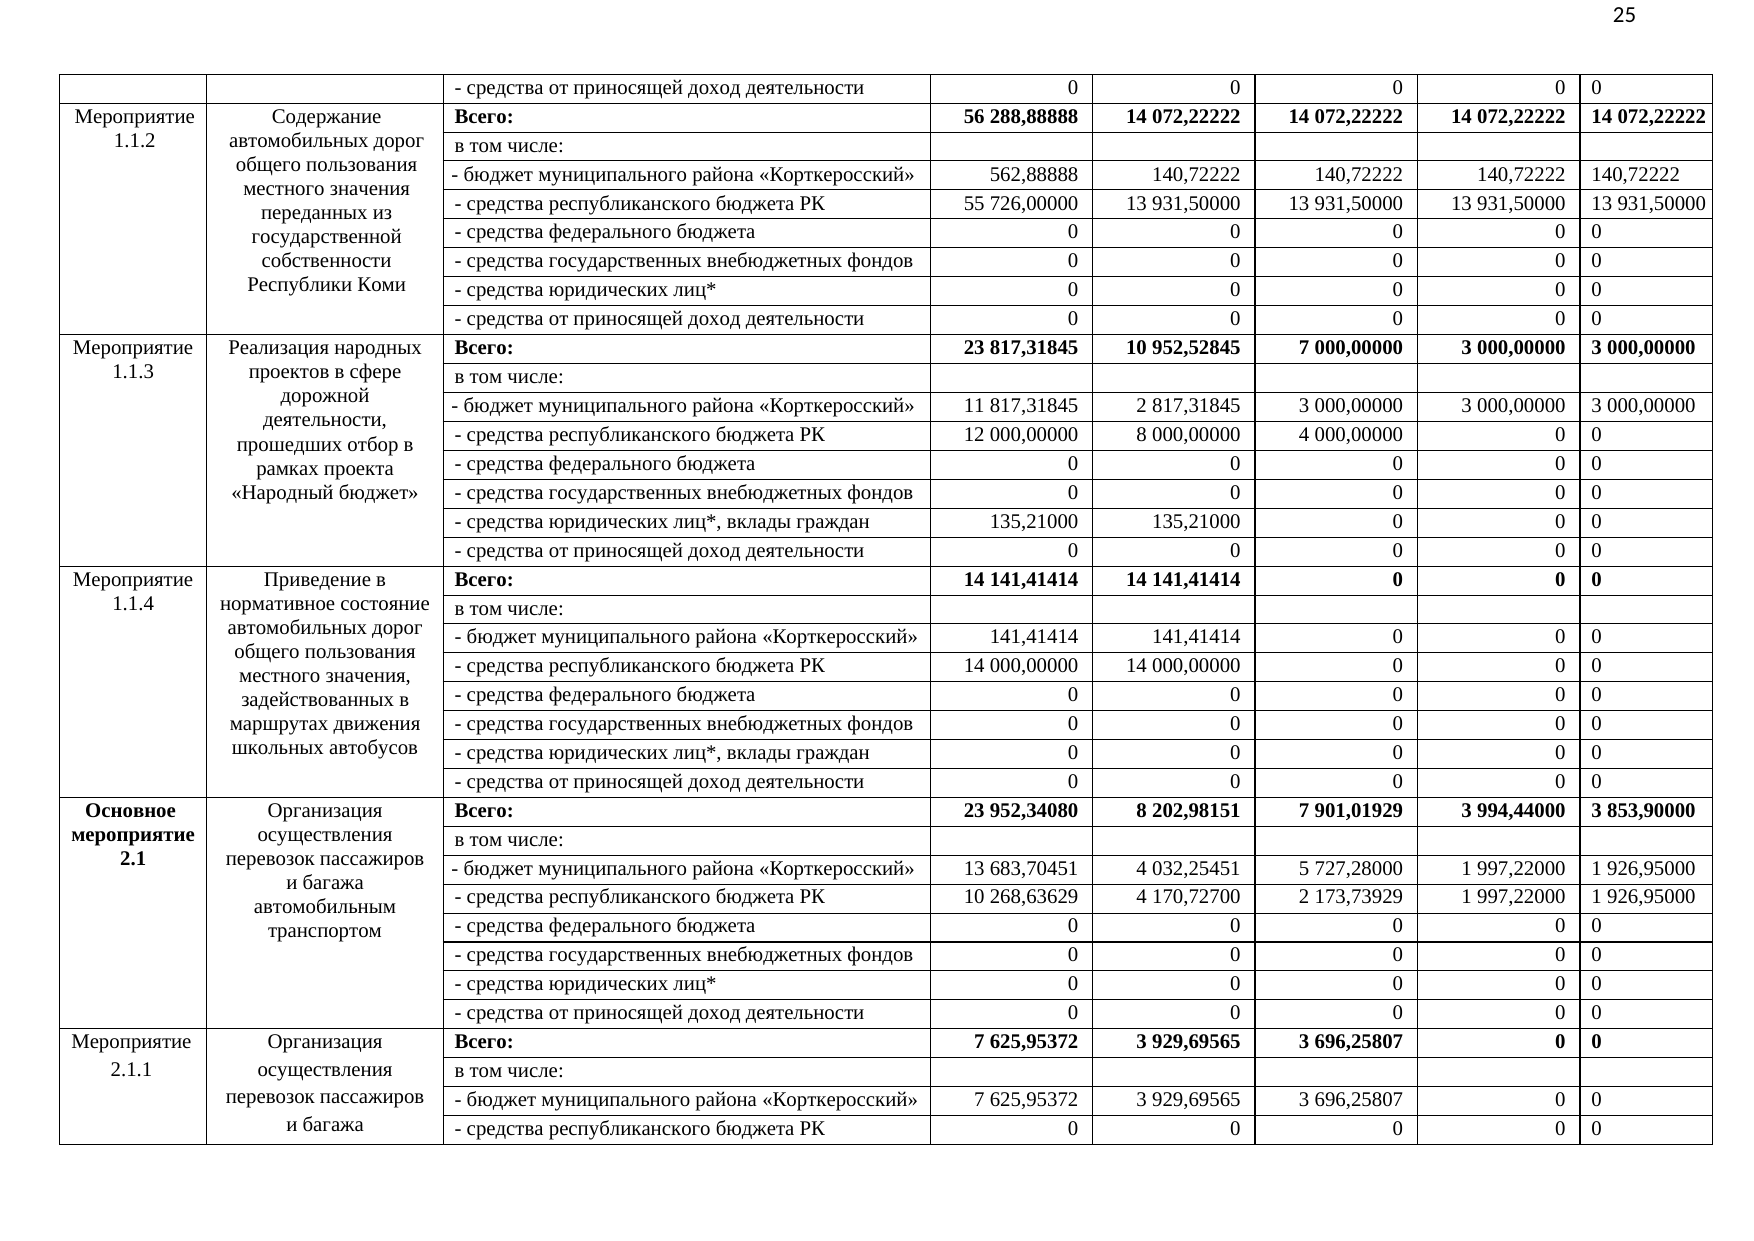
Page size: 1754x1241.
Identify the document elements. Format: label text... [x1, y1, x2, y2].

table_cell 0 [1256, 682, 1417, 710]
table_cell 14 141,41414 [1093, 567, 1254, 594]
table_cell [931, 827, 1092, 854]
table_cell 0 [1581, 219, 1712, 247]
table_cell 0 [1093, 740, 1254, 768]
table_cell Организация осуществления перевозок пассажиров и багажа автомобильным транспортом [207, 798, 443, 1028]
table_cell 0 [1256, 451, 1417, 479]
table_cell 0 [931, 248, 1092, 276]
table_cell 14 000,00000 [931, 653, 1092, 681]
table_cell 13 931,50000 [1418, 190, 1579, 218]
table_cell 0 [1581, 1000, 1712, 1028]
table_cell 0 [1418, 769, 1579, 797]
table_cell [1256, 133, 1417, 160]
table_cell 140,72222 [1418, 161, 1579, 189]
table_cell 0 [1256, 306, 1417, 334]
table_cell 0 [1093, 1116, 1254, 1144]
table_cell 13 683,70451 [931, 856, 1092, 883]
table_cell 12 000,00000 [931, 422, 1092, 450]
table_cell [1256, 1058, 1417, 1086]
table_cell 0 [1418, 567, 1579, 594]
table_cell [1256, 596, 1417, 623]
table_cell 7 901,01929 [1256, 798, 1417, 826]
table_cell 0 [1418, 75, 1579, 103]
table_cell 11 817,31845 [931, 393, 1092, 421]
table_cell Мероприятие 1.1.4 [60, 567, 206, 797]
table_cell - средства юридических лиц*, вклады граждан [444, 509, 930, 537]
table_cell в том числе: [444, 1058, 930, 1086]
table_cell 0 [1418, 682, 1579, 710]
table_cell 0 [931, 75, 1092, 103]
table_cell 0 [1093, 682, 1254, 710]
table_cell - средства государственных внебюджетных фондов [444, 943, 930, 970]
table_cell 0 [1418, 653, 1579, 681]
table_cell 0 [1256, 219, 1417, 247]
table_cell 2 173,73929 [1256, 885, 1417, 912]
table_cell Мероприятие 2.1.1 [60, 1029, 206, 1144]
table_cell 0 [1581, 653, 1712, 681]
table_cell 0 [931, 769, 1092, 797]
table_cell 0 [1581, 740, 1712, 768]
table_cell Всего: [444, 798, 930, 826]
table_cell [1093, 1058, 1254, 1086]
table_cell 135,21000 [1093, 509, 1254, 537]
table_cell 135,21000 [931, 509, 1092, 537]
table_cell 5 727,28000 [1256, 856, 1417, 883]
table_cell - средства от приносящей доход деятельности [444, 75, 930, 103]
table_cell 3 000,00000 [1256, 393, 1417, 421]
table_cell 3 000,00000 [1581, 335, 1712, 363]
table_cell 0 [931, 682, 1092, 710]
table_cell 3 696,25807 [1256, 1087, 1417, 1115]
table_cell [1418, 827, 1579, 854]
table_cell 0 [1093, 248, 1254, 276]
table_cell 0 [1418, 451, 1579, 479]
table_cell 14 072,22222 [1093, 104, 1254, 132]
table_cell [1581, 133, 1712, 160]
table_cell 0 [931, 914, 1092, 941]
table_cell [931, 1058, 1092, 1086]
table_cell 0 [931, 740, 1092, 768]
table_cell 0 [931, 451, 1092, 479]
table_cell 0 [1581, 422, 1712, 450]
table_cell 0 [1256, 1000, 1417, 1028]
table_cell в том числе: [444, 827, 930, 854]
table_cell [1093, 364, 1254, 392]
table_cell 1 926,95000 [1581, 856, 1712, 883]
table_cell [1256, 827, 1417, 854]
table_cell [931, 364, 1092, 392]
table_cell 0 [1581, 682, 1712, 710]
table_cell 1 997,22000 [1418, 885, 1579, 912]
table_cell 0 [1093, 943, 1254, 970]
table_cell 14 072,22222 [1581, 104, 1712, 132]
table_cell - средства республиканского бюджета РК [444, 190, 930, 218]
table_cell 0 [1581, 75, 1712, 103]
table_cell - бюджет муниципального района «Корткеросский» [444, 161, 930, 189]
table_cell - бюджет муниципального района «Корткеросский» [444, 624, 930, 652]
table_cell 8 202,98151 [1093, 798, 1254, 826]
table_cell в том числе: [444, 596, 930, 623]
table_cell [931, 133, 1092, 160]
table_cell 0 [1418, 422, 1579, 450]
table_cell Организация осуществления перевозок пассажиров и багажа автомобильным транспортом [207, 1029, 443, 1144]
table_cell Реализация народных проектов в сфере дорожной деятельности, прошедших отбор в рамках проекта «Народный бюджет» [207, 335, 443, 566]
table_cell [1093, 596, 1254, 623]
table_cell 0 [931, 943, 1092, 970]
table_cell - средства государственных внебюджетных фондов [444, 248, 930, 276]
table_cell [1418, 1058, 1579, 1086]
table_cell 0 [1581, 943, 1712, 970]
table_cell 0 [931, 219, 1092, 247]
table_cell 0 [1418, 740, 1579, 768]
table_cell - средства федерального бюджета [444, 451, 930, 479]
table_cell 3 000,00000 [1581, 393, 1712, 421]
table_cell 0 [1581, 971, 1712, 999]
table_cell 0 [1256, 624, 1417, 652]
table_cell в том числе: [444, 364, 930, 392]
table_cell [931, 596, 1092, 623]
table_cell 0 [1418, 509, 1579, 537]
table_cell 0 [1256, 711, 1417, 739]
table_cell Приведение в нормативное состояние автомобильных дорог общего пользования местного значения, задействованных в маршрутах движения школьных автобусов [207, 567, 443, 797]
table_cell 4 032,25451 [1093, 856, 1254, 883]
table_cell - средства государственных внебюджетных фондов [444, 480, 930, 508]
table_cell - средства юридических лиц*, вклады граждан [444, 740, 930, 768]
table_cell [1581, 827, 1712, 854]
table_cell - средства республиканского бюджета РК [444, 885, 930, 912]
table_cell 0 [1093, 277, 1254, 305]
table_cell 140,72222 [1093, 161, 1254, 189]
table_cell 3 000,00000 [1418, 335, 1579, 363]
table_cell 0 [1581, 248, 1712, 276]
table_cell 4 000,00000 [1256, 422, 1417, 450]
table_cell Мероприятие 1.1.3 [60, 335, 206, 566]
table_cell 0 [1418, 1116, 1579, 1144]
table_cell 0 [1256, 277, 1417, 305]
table_cell Основное мероприятие 2.1 [60, 798, 206, 1028]
table_cell 7 625,95372 [931, 1087, 1092, 1115]
table_cell 0 [1256, 75, 1417, 103]
table_cell 0 [1418, 277, 1579, 305]
table_cell 0 [1093, 769, 1254, 797]
table_cell 0 [931, 277, 1092, 305]
table_cell 14 072,22222 [1256, 104, 1417, 132]
table_cell - средства юридических лиц* [444, 277, 930, 305]
table_cell [1418, 133, 1579, 160]
table_cell 7 000,00000 [1256, 335, 1417, 363]
table_cell 0 [1093, 711, 1254, 739]
table_cell 0 [1418, 538, 1579, 566]
table_cell 0 [931, 711, 1092, 739]
table_cell 0 [1093, 914, 1254, 941]
table_cell 0 [1093, 971, 1254, 999]
table_cell Всего: [444, 567, 930, 594]
table_cell 0 [1581, 451, 1712, 479]
table_cell 0 [931, 480, 1092, 508]
table_cell 55 726,00000 [931, 190, 1092, 218]
table_cell 0 [1093, 1000, 1254, 1028]
table_cell 0 [1093, 219, 1254, 247]
table_cell 0 [1418, 943, 1579, 970]
table_cell 0 [1256, 567, 1417, 594]
table_cell [1256, 364, 1417, 392]
table_cell - бюджет муниципального района «Корткеросский» [444, 393, 930, 421]
table_cell 3 000,00000 [1418, 393, 1579, 421]
table_cell Всего: [444, 1029, 930, 1057]
table_cell 0 [1581, 480, 1712, 508]
table_cell [1093, 133, 1254, 160]
table_cell 3 929,69565 [1093, 1029, 1254, 1057]
table_cell Всего: [444, 104, 930, 132]
table_cell [1418, 364, 1579, 392]
table_cell 2 817,31845 [1093, 393, 1254, 421]
table_cell 0 [931, 971, 1092, 999]
table_cell 0 [1581, 509, 1712, 537]
table_cell 0 [1256, 509, 1417, 537]
table_cell 0 [1256, 653, 1417, 681]
table_cell 7 625,95372 [931, 1029, 1092, 1057]
table_cell Содержание автомобильных дорог общего пользования местного значения переданных из государственной собственности Республики Коми [207, 104, 443, 334]
table_cell - средства федерального бюджета [444, 914, 930, 941]
table_cell 0 [1418, 711, 1579, 739]
table_cell 0 [1256, 971, 1417, 999]
table_cell 0 [1093, 451, 1254, 479]
table_cell 0 [1256, 248, 1417, 276]
table_cell - средства от приносящей доход деятельности [444, 538, 930, 566]
table_cell 0 [1418, 1087, 1579, 1115]
table_cell 13 931,50000 [1581, 190, 1712, 218]
table_cell - средства государственных внебюджетных фондов [444, 711, 930, 739]
table_cell 141,41414 [1093, 624, 1254, 652]
table_cell 10 952,52845 [1093, 335, 1254, 363]
table_cell 0 [1093, 480, 1254, 508]
table_cell 14 141,41414 [931, 567, 1092, 594]
table_cell 0 [1418, 971, 1579, 999]
table_cell 0 [1093, 538, 1254, 566]
table_cell 0 [1093, 75, 1254, 103]
table_cell - средства от приносящей доход деятельности [444, 1000, 930, 1028]
table_cell 0 [1418, 624, 1579, 652]
table_cell 0 [1581, 914, 1712, 941]
table_cell - средства федерального бюджета [444, 219, 930, 247]
table_cell 1 926,95000 [1581, 885, 1712, 912]
table_cell - бюджет муниципального района «Корткеросский» [444, 856, 930, 883]
table_cell 0 [1256, 1116, 1417, 1144]
table_cell 13 931,50000 [1256, 190, 1417, 218]
table_cell 0 [1581, 538, 1712, 566]
table_cell 0 [931, 306, 1092, 334]
table_cell 0 [1418, 480, 1579, 508]
table_cell 0 [1418, 306, 1579, 334]
table_cell 0 [1418, 1029, 1579, 1057]
table_cell - средства от приносящей доход деятельности [444, 306, 930, 334]
table_cell 140,72222 [1256, 161, 1417, 189]
table_cell 0 [1418, 248, 1579, 276]
table_cell 0 [1418, 219, 1579, 247]
table_cell 0 [1256, 943, 1417, 970]
table_cell [1581, 364, 1712, 392]
table_cell Мероприятие 1.1.2 [60, 104, 206, 334]
table_cell 0 [1256, 740, 1417, 768]
table_cell 0 [1256, 480, 1417, 508]
table_cell 0 [1581, 277, 1712, 305]
table_cell 141,41414 [931, 624, 1092, 652]
table_cell 14 000,00000 [1093, 653, 1254, 681]
table_cell 0 [1418, 914, 1579, 941]
table_cell 1 997,22000 [1418, 856, 1579, 883]
table_cell 13 931,50000 [1093, 190, 1254, 218]
table_cell 8 000,00000 [1093, 422, 1254, 450]
table_cell 0 [1581, 567, 1712, 594]
table_cell 0 [1256, 914, 1417, 941]
table_cell 0 [1581, 1029, 1712, 1057]
table_cell - средства от приносящей доход деятельности [444, 769, 930, 797]
table_cell [1093, 827, 1254, 854]
table_cell - средства республиканского бюджета РК [444, 1116, 930, 1144]
table_cell 0 [1581, 1087, 1712, 1115]
table_cell [1418, 596, 1579, 623]
table_cell - бюджет муниципального района «Корткеросский» [444, 1087, 930, 1115]
table_cell 0 [1418, 1000, 1579, 1028]
table_cell 562,88888 [931, 161, 1092, 189]
table_cell Всего: [444, 335, 930, 363]
table_cell 0 [1581, 711, 1712, 739]
table_cell 23 952,34080 [931, 798, 1092, 826]
table_cell 0 [1093, 306, 1254, 334]
table_cell 0 [1581, 1116, 1712, 1144]
table_cell 23 817,31845 [931, 335, 1092, 363]
table_cell - средства республиканского бюджета РК [444, 422, 930, 450]
table_cell 0 [1581, 769, 1712, 797]
table_cell - средства республиканского бюджета РК [444, 653, 930, 681]
table_cell в том числе: [444, 133, 930, 160]
table_cell 0 [931, 1000, 1092, 1028]
table_cell 0 [931, 1116, 1092, 1144]
table_cell 3 853,90000 [1581, 798, 1712, 826]
table_cell 140,72222 [1581, 161, 1712, 189]
table_cell - средства юридических лиц* [444, 971, 930, 999]
table_cell - средства федерального бюджета [444, 682, 930, 710]
table_cell 0 [1581, 306, 1712, 334]
table_cell [1581, 596, 1712, 623]
table_cell [1581, 1058, 1712, 1086]
table_cell 4 170,72700 [1093, 885, 1254, 912]
table_cell 0 [931, 538, 1092, 566]
table_cell 14 072,22222 [1418, 104, 1579, 132]
table_cell 3 994,44000 [1418, 798, 1579, 826]
table_cell 3 696,25807 [1256, 1029, 1417, 1057]
table_cell 0 [1256, 538, 1417, 566]
table_cell 0 [1256, 769, 1417, 797]
table_cell 10 268,63629 [931, 885, 1092, 912]
table_cell 3 929,69565 [1093, 1087, 1254, 1115]
table_cell 56 288,88888 [931, 104, 1092, 132]
table_cell 0 [1581, 624, 1712, 652]
